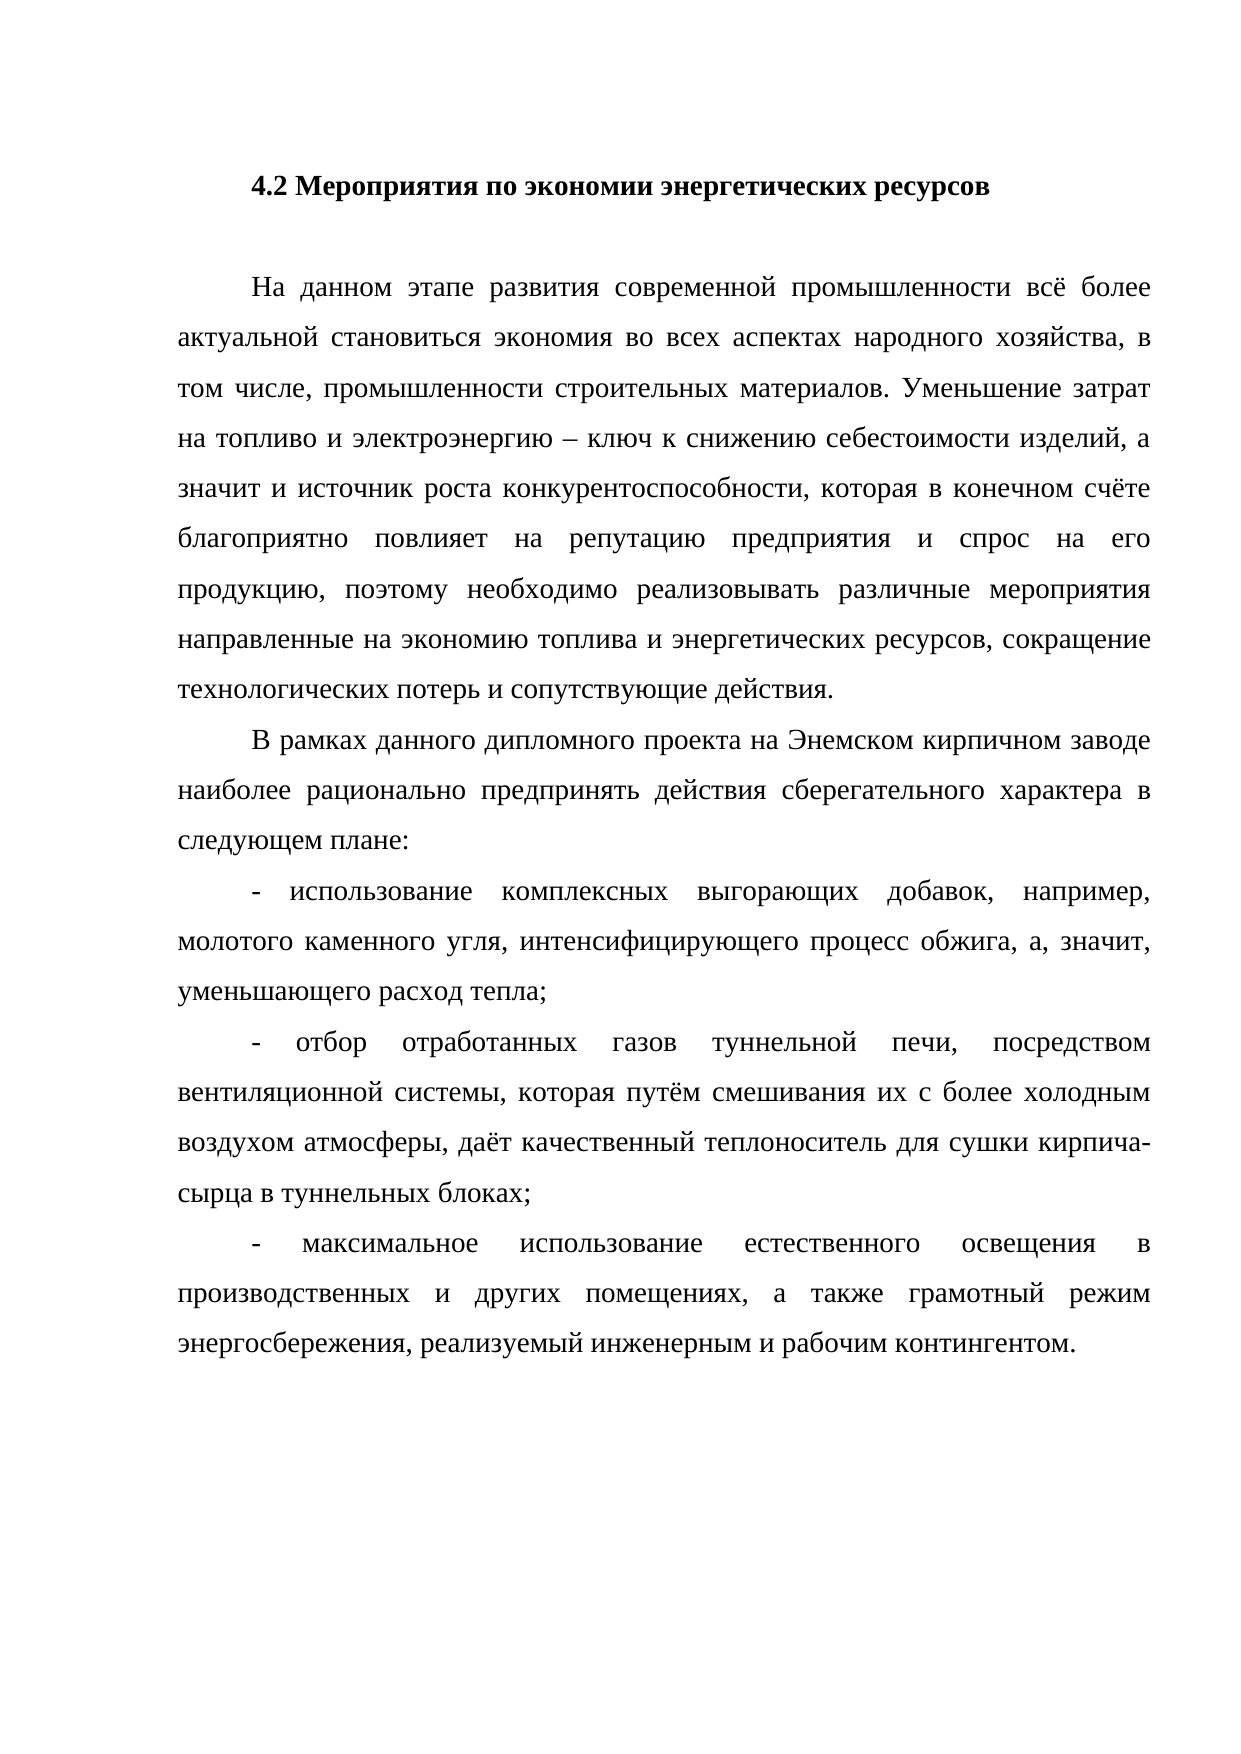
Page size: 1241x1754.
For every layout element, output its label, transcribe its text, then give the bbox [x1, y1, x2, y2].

text На данном этапе развития современной промышленности всё более актуальной становиться экономия во всех аспектах народного хозяйства, в том числе, промышленности строительных материалов. Уменьшение затрат на топливо и электроэнергию – ключ к снижению себестоимости изделий, а значит и источник роста конкурентоспособности, которая в конечном счёте благоприятно повлияет на репутацию предприятия и спрос на его продукцию, поэтому необходимо реализовывать различные мероприятия направленные на экономию топлива и энергетических ресурсов, сокращение технологических потерь и сопутствующие действия. [177, 269, 1152, 705]
text - использование комплексных выгорающих добавок, например, молотого каменного угля, интенсифицирующего процесс обжига, а, значит, уменьшающего расход тепла; [177, 873, 1152, 1007]
text В рамках данного дипломного проекта на Энемском кирпичном заводе наиболее рационально предпринять действия сберегательного характера в следующем плане: [177, 722, 1152, 856]
text - отбор отработанных газов туннельной печи, посредством вентиляционной системы, которая путём смешивания их с более холодным воздухом атмосферы, даёт качественный теплоноситель для сушки кирпича-сырца в туннельных блоках; [177, 1024, 1152, 1208]
text 4.2 Мероприятия по экономии энергетических ресурсов [177, 168, 1152, 202]
text - максимальное использование естественного освещения в производственных и других помещениях, а также грамотный режим энергосбережения, реализуемый инженерным и рабочим контингентом. [177, 1225, 1152, 1359]
